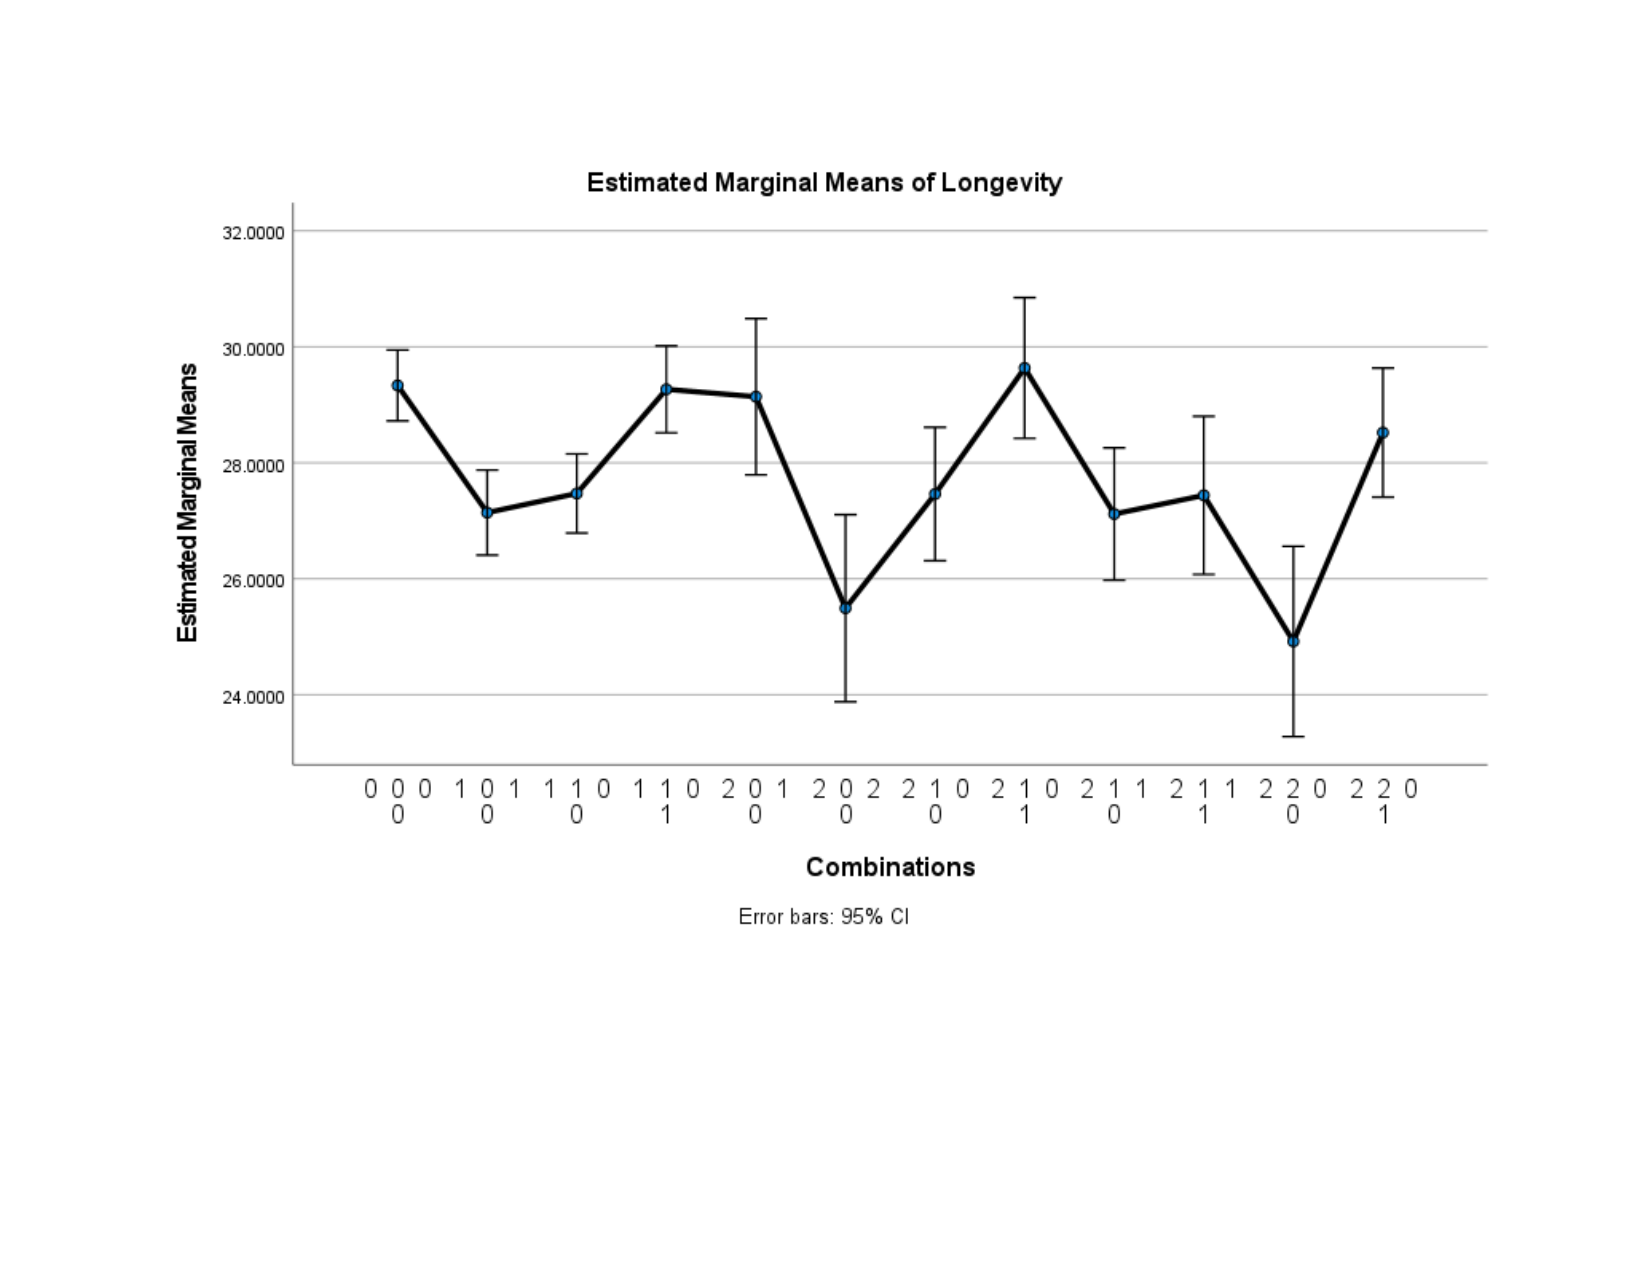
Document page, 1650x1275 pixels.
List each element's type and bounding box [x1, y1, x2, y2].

picture [147, 147, 1503, 945]
